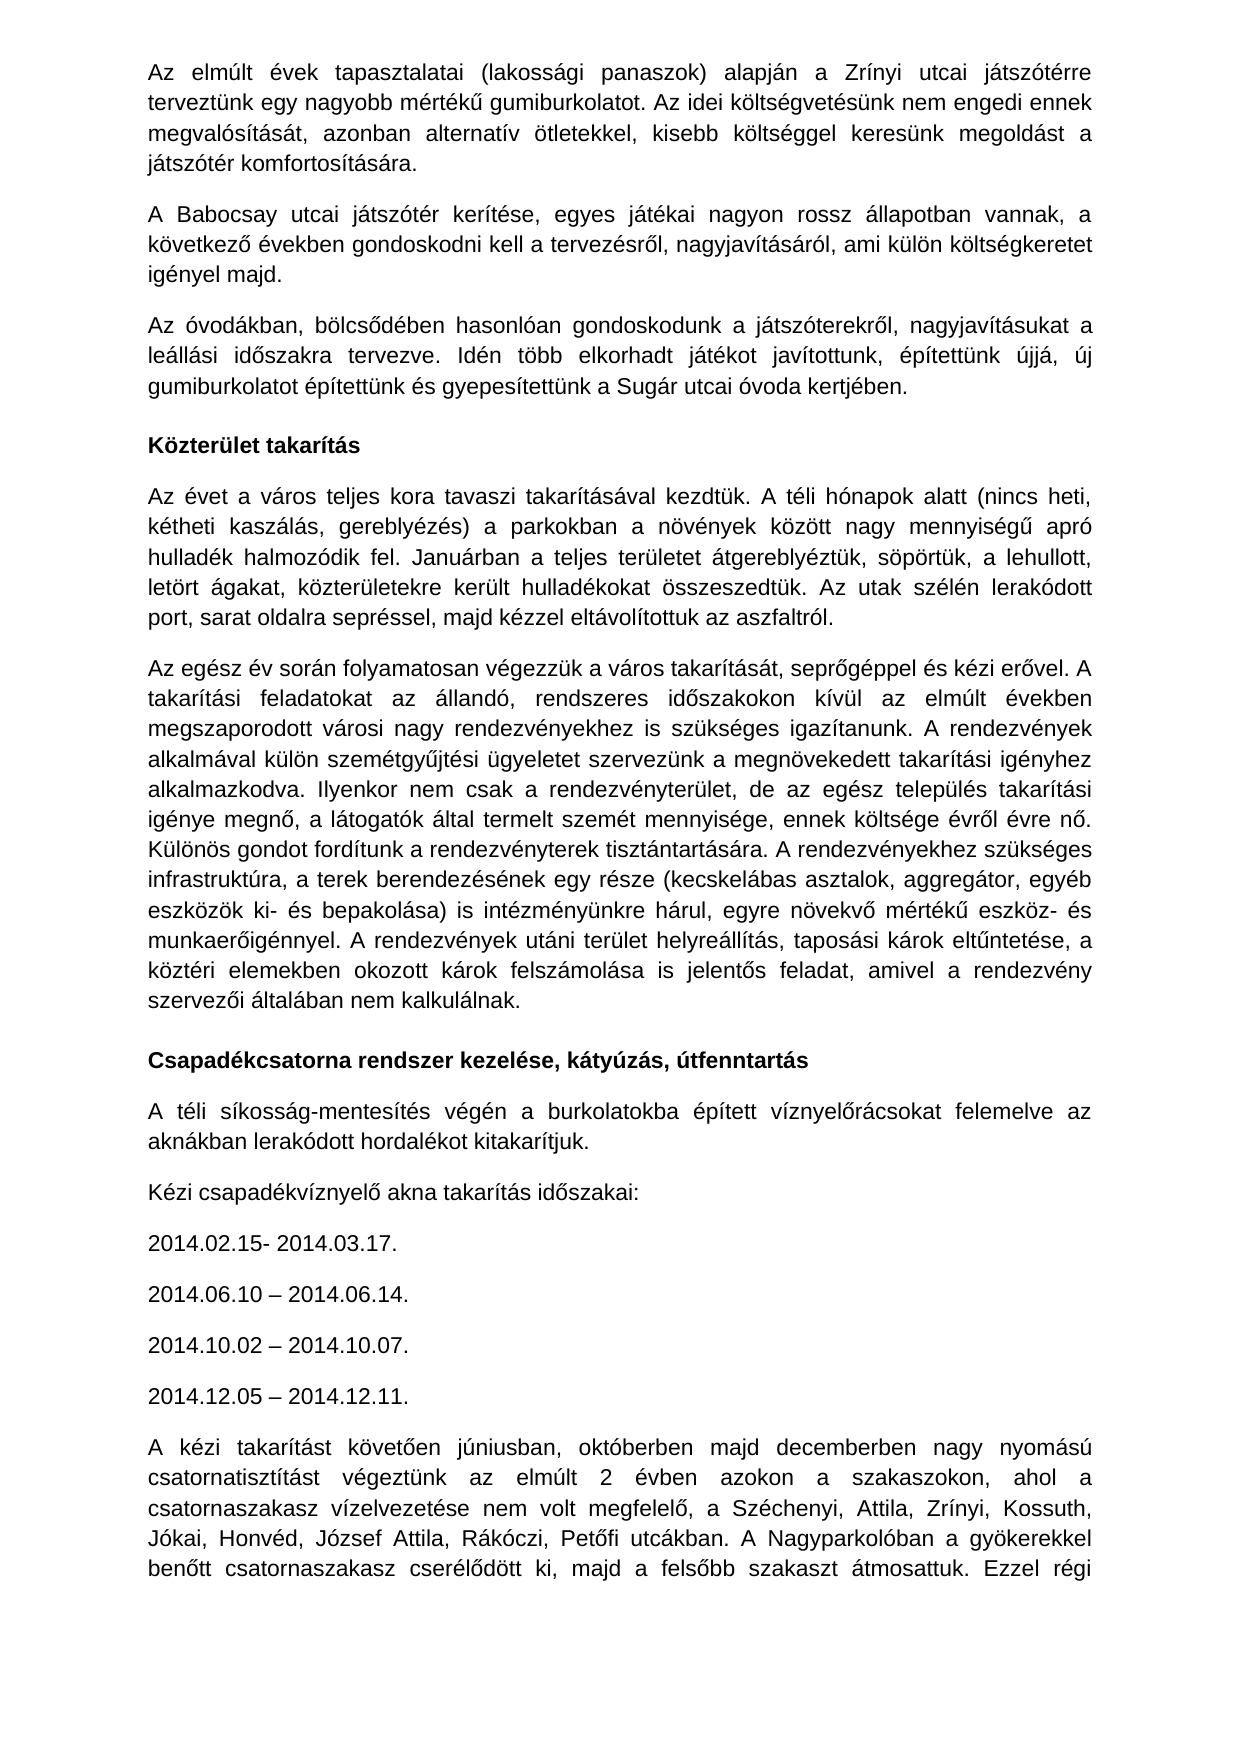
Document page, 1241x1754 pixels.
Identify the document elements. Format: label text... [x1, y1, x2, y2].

text 2014.10.02 – 2014.10.07. [148, 1332, 1093, 1358]
text A téli síkosság-mentesítés végén a burkolatokba épített víznyelőrácsokat felemelve az aknákban lerakódott hordalékot kitakarítjuk. [148, 1098, 1093, 1154]
text A Babocsay utcai játszótér kerítése, egyes játékai nagyon rossz állapotban vannak, a következő években gondoskodni kell a tervezésről, nagyjavításáról, ami külön költségkeretet igényel majd. [148, 201, 1093, 287]
text Csapadékcsatorna rendszer kezelése, kátyúzás, útfenntartás [148, 1047, 1093, 1073]
text 2014.06.10 – 2014.06.14. [148, 1281, 1093, 1307]
text Az egész év során folyamatosan végezzük a város takarítását, seprőgéppel és kézi erővel. A takarítási feladatokat az állandó, rendszeres időszakokon kívül az elmúlt években megszaporodott városi nagy rendezvényekhez is szükséges igazítanunk. A rendezvények alkalmával külön szemétgyűjtési ügyeletet szervezünk a megnövekedett takarítási igényhez alkalmazkodva. Ilyenkor nem csak a rendezvényterület, de az egész település takarítási igénye megnő, a látogatók által termelt szemét mennyisége, ennek költsége évről évre nő. Különös gondot fordítunk a rendezvényterek tisztántartására. A rendezvényekhez szükséges infrastruktúra, a terek berendezésének egy része (kecskelábas asztalok, aggregátor, egyéb eszközök ki- és bepakolása) is intézményünkre hárul, egyre növekvő mértékű eszköz- és munkaerőigénnyel. A rendezvények utáni terület helyreállítás, taposási károk eltűntetése, a köztéri elemekben okozott károk felszámolása is jelentős feladat, amivel a rendezvény szervezői általában nem kalkulálnak. [148, 655, 1093, 1013]
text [148, 1434, 1093, 1581]
text Az elmúlt évek tapasztalatai (lakossági panaszok) alapján a Zrínyi utcai játszótérre terveztünk egy nagyobb mértékű gumiburkolatot. Az idei költségvetésünk nem engedi ennek megvalósítását, azonban alternatív ötletekkel, kisebb költséggel keresünk megoldást a játszótér komfortosítására. [148, 59, 1093, 176]
text Kézi csapadékvíznyelő akna takarítás időszakai: [148, 1179, 1093, 1205]
text 2014.02.15- 2014.03.17. [148, 1230, 1093, 1256]
text Közterület takarítás [148, 432, 1093, 458]
text Az évet a város teljes kora tavaszi takarításával kezdtük. A téli hónapok alatt (nincs heti, kétheti kaszálás, gereblyézés) a parkokban a növények között nagy mennyiségű apró hulladék halmozódik fel. Januárban a teljes területet átgereblyéztük, söpörtük, a lehullott, letört ágakat, közterületekre került hulladékokat összeszedtük. Az utak szélén lerakódott port, sarat oldalra sepréssel, majd kézzel eltávolítottuk az aszfaltról. [148, 483, 1093, 630]
text Az óvodákban, bölcsődében hasonlóan gondoskodunk a játszóterekről, nagyjavításukat a leállási időszakra tervezve. Idén több elkorhadt játékot javítottunk, építettünk újjá, új gumiburkolatot építettünk és gyepesítettünk a Sugár utcai óvoda kertjében. [148, 312, 1093, 399]
text 2014.12.05 – 2014.12.11. [148, 1383, 1093, 1409]
